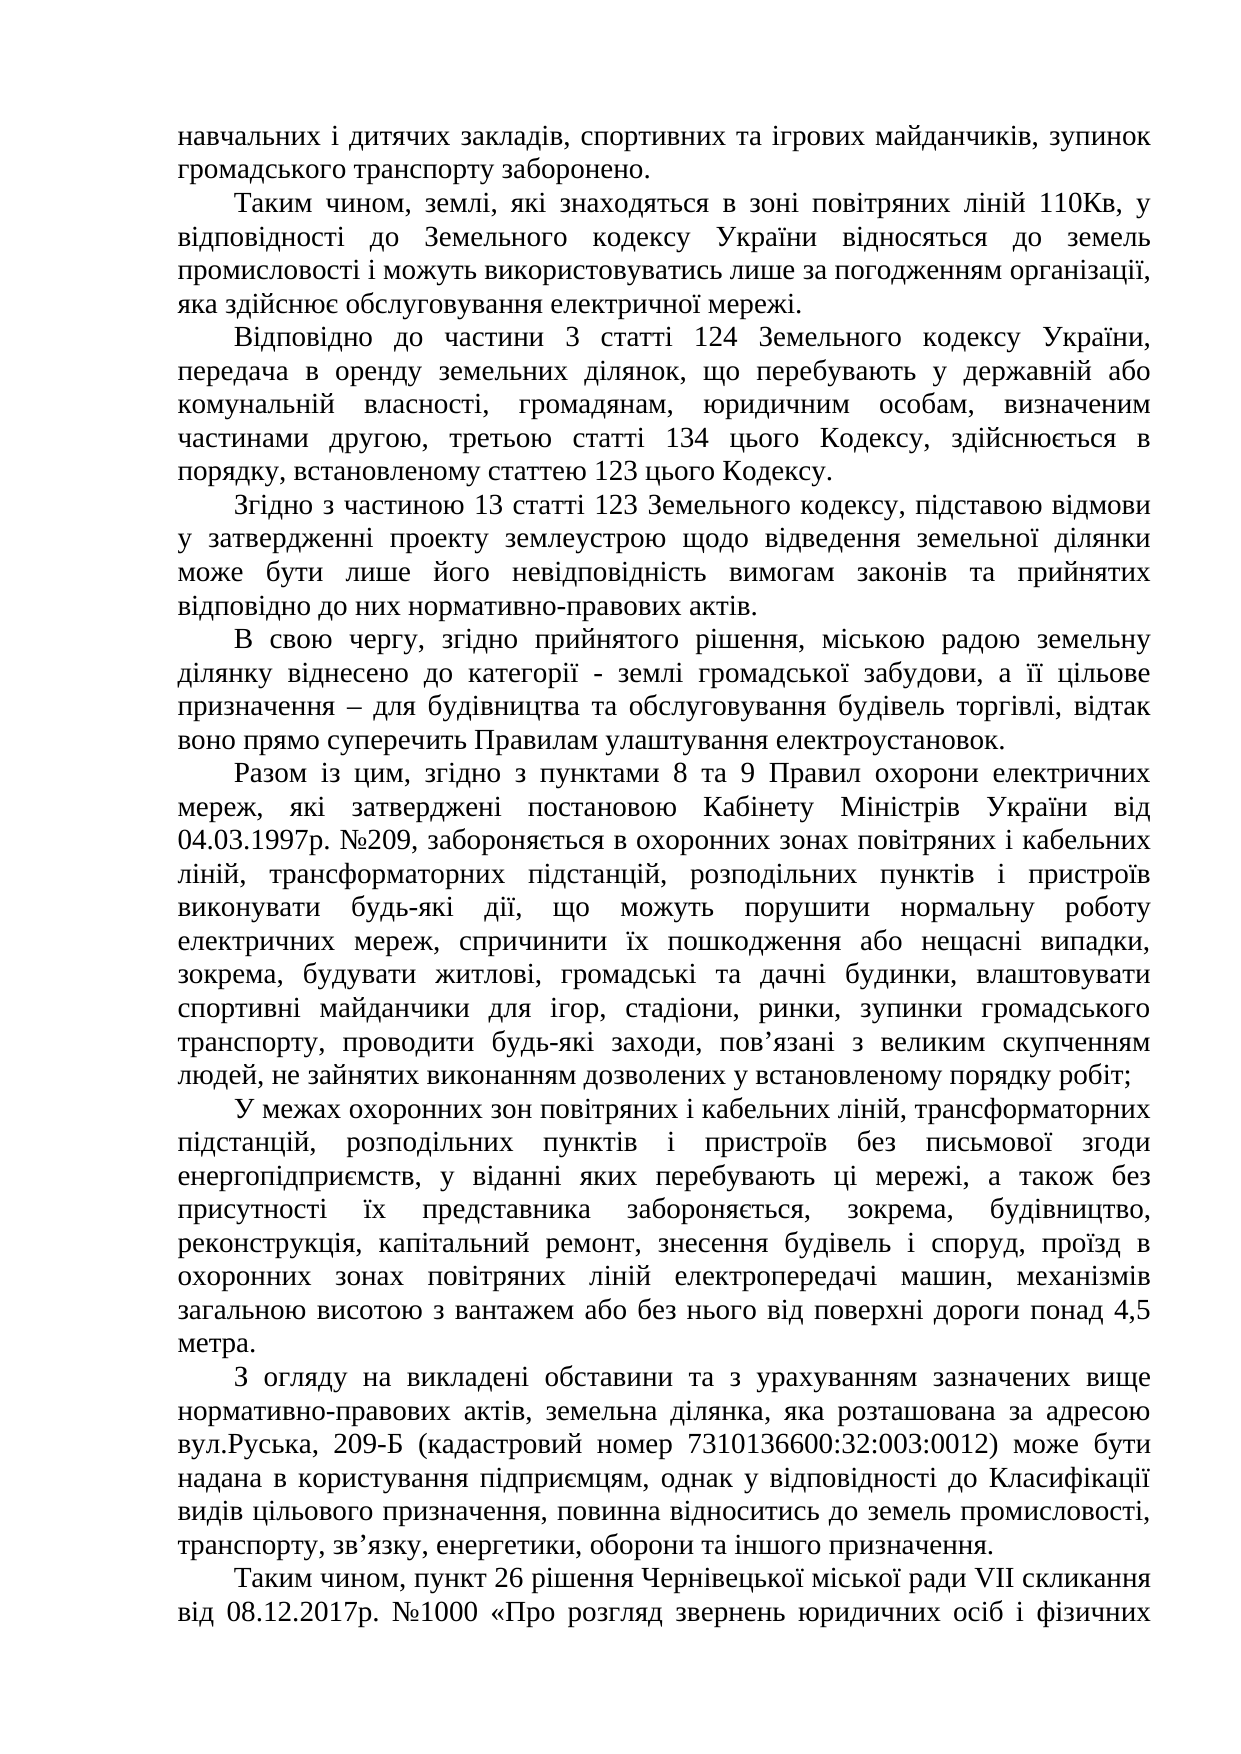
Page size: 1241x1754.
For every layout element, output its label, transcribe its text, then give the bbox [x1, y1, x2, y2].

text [177, 1560, 1152, 1627]
text З огляду на викладені обставини та з урахуванням зазначених вище нормативно-правових актів, земельна ділянка, яка розташована за адресою вул.Руська, 209-Б (кадастровий номер 7310136600:32:003:0012) може бути надана в користування підприємцям, однак у відповідності до Класифікації видів цільового призначення, повинна відноситись до земель промисловості, транспорту, зв’язку, енергетики, оборони та іншого призначення. [177, 1359, 1152, 1560]
text Разом із цим, згідно з пунктами 8 та 9 Правил охорони електричних мереж, які затверджені постановою Кабінету Міністрів України від 04.03.1997р. №209, забороняється в охоронних зонах повітряних і кабельних ліній, трансформаторних підстанцій, розподільних пунктів і пристроїв виконувати будь-які дії, що можуть порушити нормальну роботу електричних мереж, спричинити їх пошкодження або нещасні випадки, зокрема, будувати житлові, громадські та дачні будинки, влаштовувати спортивні майданчики для ігор, стадіони, ринки, зупинки громадського транспорту, проводити будь-які заходи, пов’язані з великим скупченням людей, не зайнятих виконанням дозволених у встановленому порядку робіт; [177, 755, 1152, 1091]
text Таким чином, землі, які знаходяться в зоні повітряних ліній 110Кв, у відповідності до Земельного кодексу України відносяться до земель промисловості і можуть використовуватись лише за погодженням організації, яка здійснює обслуговування електричної мережі. [177, 185, 1152, 319]
text В свою чергу, згідно прийнятого рішення, міською радою земельну ділянку віднесено до категорії - землі громадської забудови, а її цільове призначення – для будівництва та обслуговування будівель торгівлі, відтак воно прямо суперечить Правилам улаштування електроустановок. [177, 621, 1152, 755]
text У межах охоронних зон повітряних і кабельних ліній, трансформаторних підстанцій, розподільних пунктів і пристроїв без письмової згоди енергопідприємств, у віданні яких перебувають ці мережі, а також без присутності їх представника забороняється, зокрема, будівництво, реконструкція, капітальний ремонт, знесення будівель і споруд, проїзд в охоронних зонах повітряних ліній електропередачі машин, механізмів загальною висотою з вантажем або без нього від поверхні дороги понад 4,5 метра. [177, 1091, 1152, 1359]
text Згідно з частиною 13 статті 123 Земельного кодексу, підставою відмови у затвердженні проекту землеустрою щодо відведення земельної ділянки може бути лише його невідповідність вимогам законів та прийнятих відповідно до них нормативно-правових актів. [177, 487, 1152, 621]
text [177, 118, 1152, 185]
text Відповідно до частини 3 статті 124 Земельного кодексу України, передача в оренду земельних ділянок, що перебувають у державній або комунальній власності, громадянам, юридичним особам, визначеним частинами другою, третьою статті 134 цього Кодексу, здійснюється в порядку, встановленому статтею 123 цього Кодексу. [177, 319, 1152, 487]
